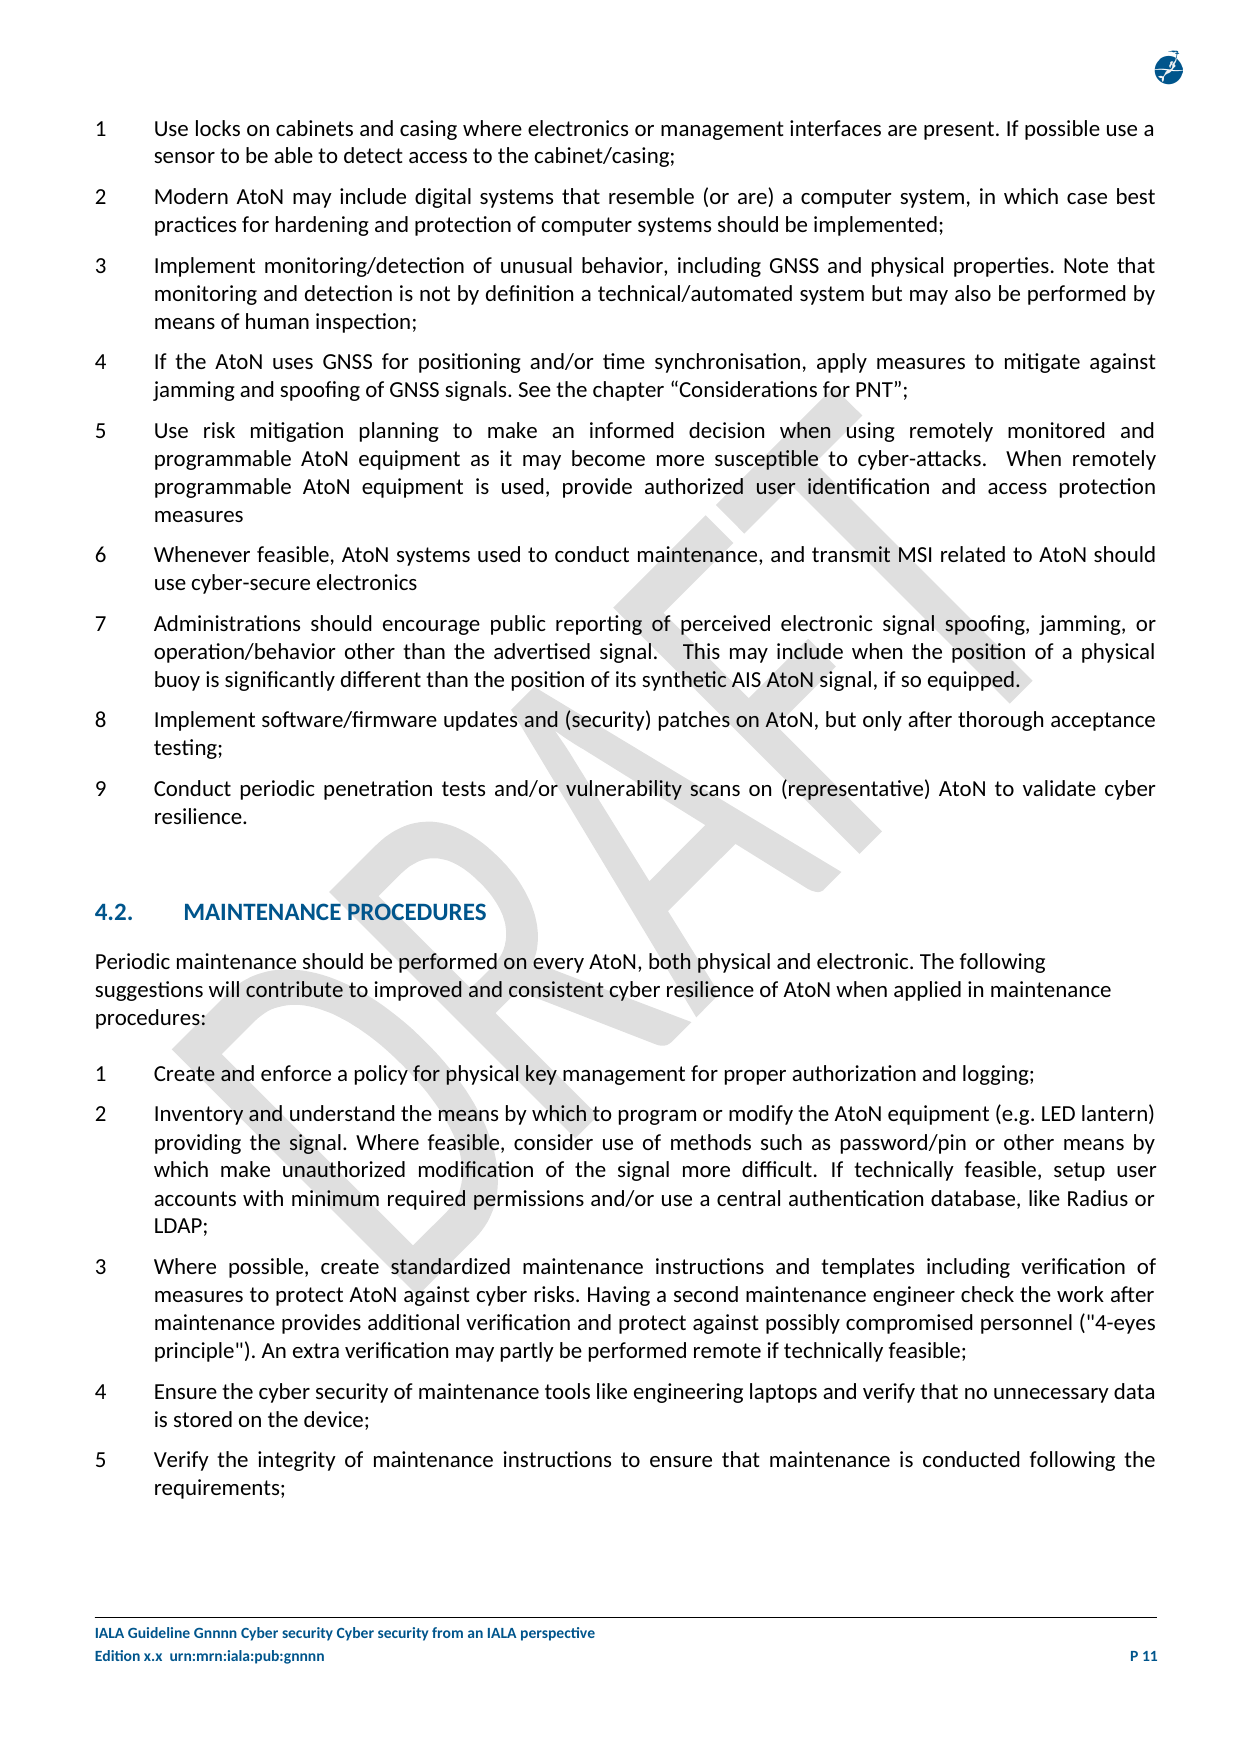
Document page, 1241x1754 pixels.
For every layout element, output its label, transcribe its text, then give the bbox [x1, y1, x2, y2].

picture [1123, 0, 1241, 119]
list Use locks on cabinets and casing where electronics or management interfaces are present. If possible use a sensor to be able to detect access to the cabinet/casing; [94, 114, 1157, 170]
list Verify the integrity of maintenance instructions to ensure that maintenance is conducted following the requirements; [94, 1445, 1157, 1501]
list Implement monitoring/detection of unusual behavior, including GNSS and physical properties. Note that monitoring and detection is not by definition a technical/automated system but may also be performed by means of human inspection; [94, 251, 1157, 335]
list Inventory and understand the means by which to program or modify the AtoN equipment (e.g. LED lantern) providing the signal. Where feasible, consider use of methods such as password/pin or other means by which make unauthorized modification of the signal more difficult. If technically feasible, setup user accounts with minimum required permissions and/or use a central authentication database, like Radius or LDAP; [94, 1099, 1157, 1240]
list Conduct periodic penetration tests and/or vulnerability scans on (representative) AtoN to validate cyber resilience. [94, 774, 1157, 830]
list Modern AtoN may include digital systems that resemble (or are) a computer system, in which case best practices for hardening and protection of computer systems should be implemented; [94, 182, 1157, 238]
list Create and enforce a policy for physical key management for proper authorization and logging; [94, 1059, 1157, 1087]
list If the AtoN uses GNSS for positioning and/or time synchronisation, apply measures to mitigate against jamming and spoofing of GNSS signals. See the chapter “Considerations for PNT”; [94, 347, 1157, 403]
list Whenever feasible, AtoN systems used to conduct maintenance, and transmit MSI related to AtoN should use cyber-secure electronics [94, 540, 1157, 596]
list Administrations should encourage public reporting of perceived electronic signal spoofing, jamming, or operation/behavior other than the advertised signal. This may include when the position of a physical buoy is significantly different than the position of its synthetic AIS AtoN signal, if so equipped. [94, 609, 1157, 693]
text Periodic maintenance should be performed on every AtoN, both physical and electronic. The following suggestions will contribute to improved and consistent cyber resilience of AtoN when applied in maintenance procedures: [94, 947, 1157, 1031]
list Use risk mitigation planning to make an informed decision when using remotely monitored and programmable AtoN equipment as it may become more susceptible to cyber-attacks. When remotely programmable AtoN equipment is used, provide authorized user identification and access protection measures [94, 416, 1157, 528]
list Ensure the cyber security of maintenance tools like engineering laptops and verify that no unnecessary data is stored on the device; [94, 1377, 1157, 1433]
list Where possible, create standardized maintenance instructions and templates including verification of measures to protect AtoN against cyber risks. Having a second maintenance engineer check the work after maintenance provides additional verification and protect against possibly compromised personnel ("4-eyes principle"). An extra verification may partly be performed remote if technically feasible; [94, 1252, 1157, 1364]
subtitle Maintenance procedures [94, 896, 1157, 926]
list Implement software/firmware updates and (security) patches on AtoN, but only after thorough acceptance testing; [94, 706, 1157, 762]
